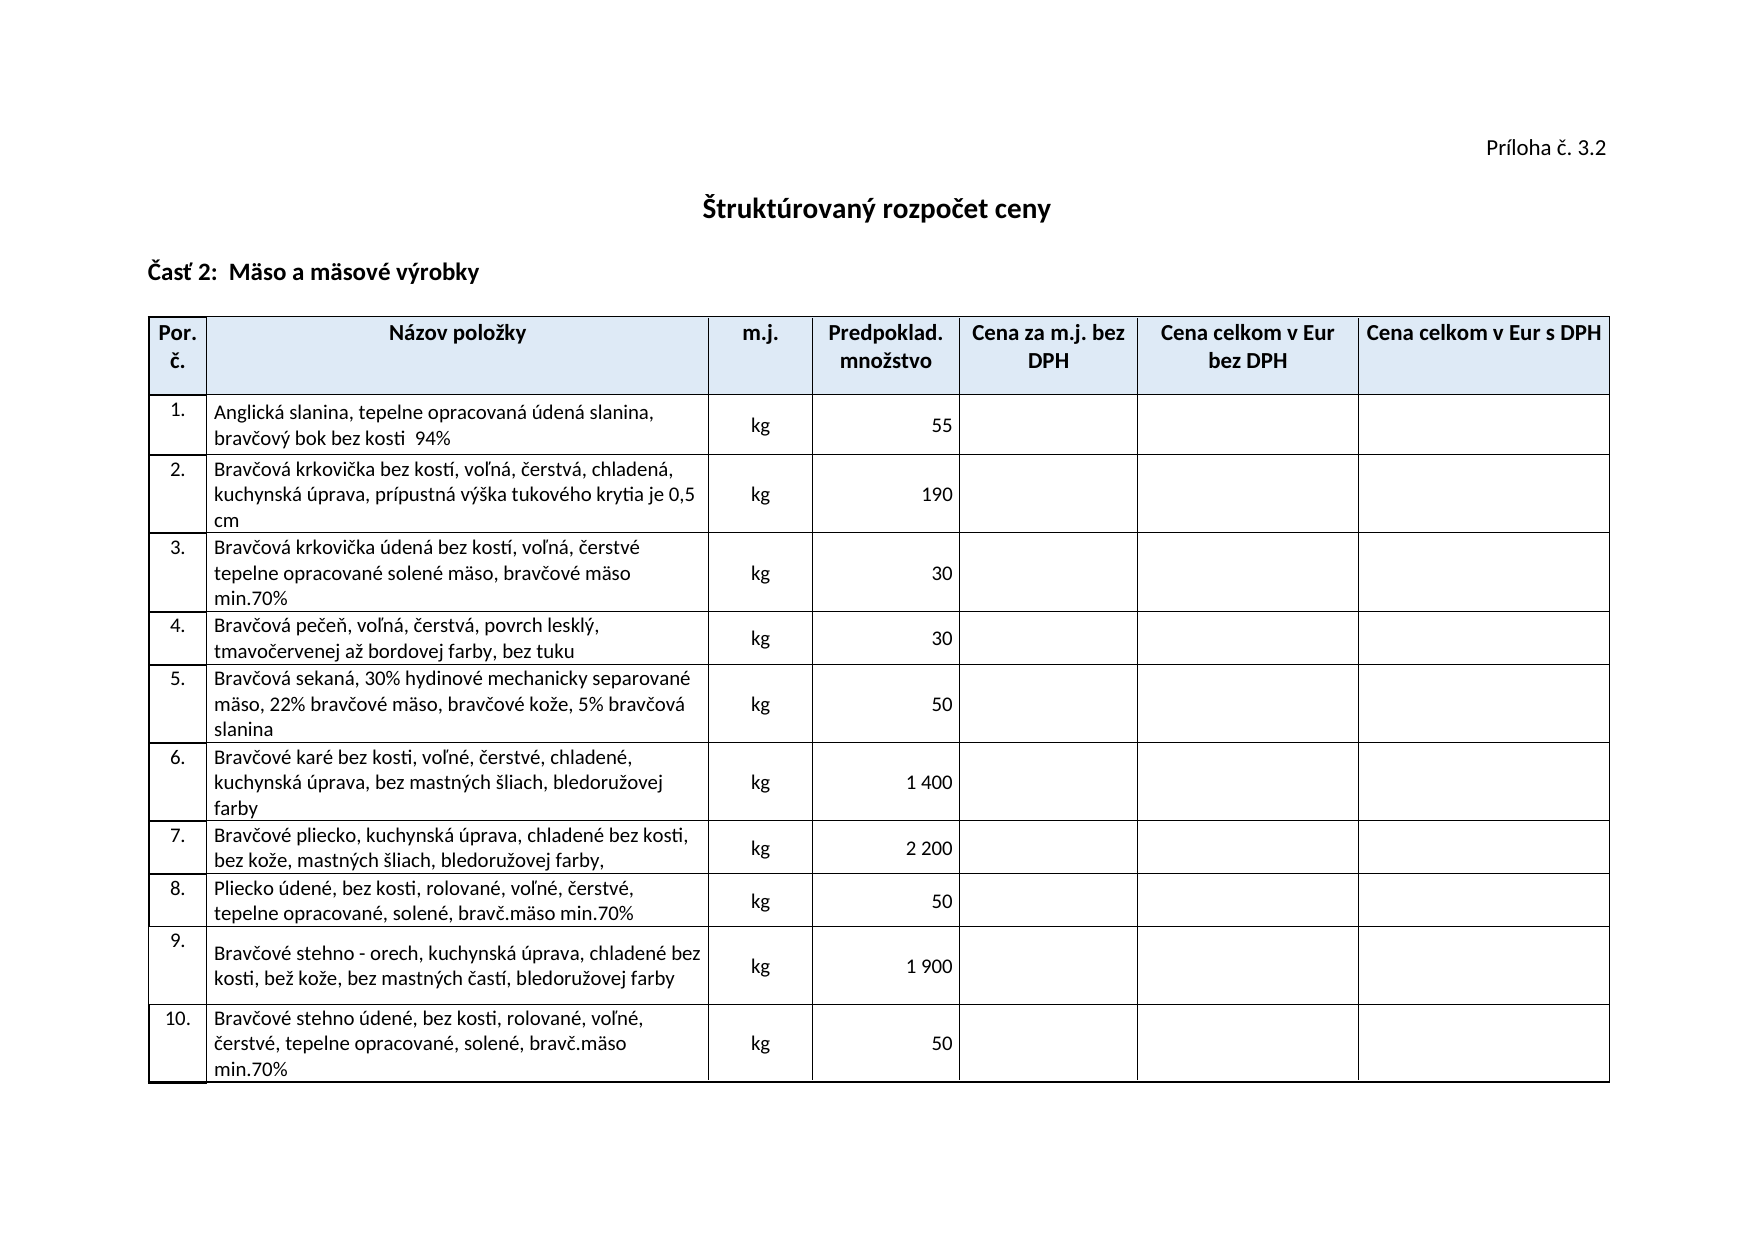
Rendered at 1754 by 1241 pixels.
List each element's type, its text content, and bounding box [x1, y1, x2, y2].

table_header Názov položky [207, 317, 709, 394]
table_cell 55 [813, 395, 959, 454]
table_cell kg [709, 927, 812, 1004]
table_cell [1138, 395, 1358, 454]
table_cell kg [709, 455, 812, 532]
table_cell [960, 612, 1137, 663]
table_cell kg [709, 533, 812, 611]
table_header Por. č. [150, 318, 206, 394]
table_cell 5. [150, 666, 206, 742]
table_cell [1359, 395, 1609, 454]
table_cell Bravčové karé bez kosti, voľné, čerstvé, chladené, kuchynská úprava, bez mastných šliach, bledoružovej farby [207, 743, 708, 820]
table_cell [1138, 533, 1358, 611]
table_cell [960, 455, 1137, 532]
table_cell [960, 665, 1137, 742]
table_cell kg [709, 874, 812, 926]
table_header Predpoklad. množstvo [812, 317, 960, 394]
text Štruktúrovaný rozpočet ceny [148, 190, 1606, 226]
table_cell 30 [813, 533, 959, 611]
table_cell 3. [150, 534, 206, 611]
table_cell 4. [150, 613, 206, 663]
table_cell [1138, 927, 1358, 1004]
table_cell kg [709, 821, 812, 873]
table_cell [1138, 612, 1358, 663]
table_cell 30 [813, 612, 959, 663]
table_cell 50 [813, 874, 959, 926]
table_cell [960, 874, 1137, 926]
table_cell [1359, 533, 1609, 611]
table_cell 2. [150, 456, 206, 532]
table_cell [1359, 455, 1609, 532]
table_cell [960, 743, 1137, 820]
table_header Cena celkom v Eur s DPH [1359, 317, 1609, 394]
table_cell [960, 1005, 1137, 1081]
table_cell Pliecko údené, bez kosti, rolované, voľné, čerstvé, tepelne opracované, solené, bravč.mäso min.70% [207, 874, 708, 926]
table_header m.j. [709, 317, 812, 394]
table_cell Bravčová krkovička bez kostí, voľná, čerstvá, chladená, kuchynská úprava, prípustná výška tukového krytia je 0,5 cm [207, 455, 708, 532]
table_cell [960, 927, 1137, 1004]
table_cell Bravčová sekaná, 30% hydinové mechanicky separované mäso, 22% bravčové mäso, bravčové kože, 5% bravčová slanina [207, 665, 708, 742]
table_header Cena za m.j. bez DPH [960, 317, 1137, 394]
table_cell kg [709, 612, 812, 663]
table_cell [1137, 1005, 1358, 1081]
table_cell kg [709, 395, 812, 454]
table_header Cena celkom v Eur bez DPH [1137, 317, 1358, 394]
table_cell 2 200 [813, 821, 959, 873]
table_cell 7. [150, 822, 206, 873]
text Časť 2: Mäso a mäsové výrobky [148, 256, 1606, 287]
table_cell 50 [813, 665, 959, 742]
text Príloha č. 3.2 [148, 133, 1606, 161]
table_cell Bravčová pečeň, voľná, čerstvá, povrch lesklý, tmavočervenej až bordovej farby, bez tuku [207, 612, 708, 663]
table_cell [1359, 665, 1609, 742]
table_cell 190 [813, 455, 959, 532]
table_cell [1359, 1005, 1609, 1081]
table_cell kg [709, 1005, 812, 1081]
table_cell [1359, 821, 1609, 873]
table_cell [1138, 874, 1358, 926]
table_cell [1138, 743, 1358, 820]
table_cell 9. [149, 927, 206, 1004]
table_cell [1359, 743, 1609, 820]
table_cell [1138, 665, 1358, 742]
table_cell Bravčová krkovička údená bez kostí, voľná, čerstvé tepelne opracované solené mäso, bravčové mäso min.70% [207, 533, 708, 611]
table_cell kg [709, 743, 812, 820]
table_cell [1359, 612, 1609, 663]
table_cell kg [709, 665, 812, 742]
table_cell 6. [150, 744, 206, 820]
table_cell 1 900 [813, 927, 959, 1004]
table_cell [960, 395, 1137, 454]
table_cell 8. [150, 875, 206, 926]
table_cell [1359, 927, 1609, 1004]
table_cell Anglická slanina, tepelne opracovaná údená slanina, bravčový bok bez kosti 94% [207, 395, 708, 454]
table_cell 10. [150, 1005, 206, 1081]
table_cell [960, 533, 1137, 611]
table_cell Bravčové stehno údené, bez kosti, rolované, voľné, čerstvé, tepelne opracované, solené, bravč.mäso min.70% [207, 1005, 709, 1081]
table_cell [1138, 455, 1358, 532]
table_cell 50 [812, 1005, 960, 1081]
table_cell [1138, 821, 1358, 873]
table_cell 1 400 [813, 743, 959, 820]
table_cell Bravčové stehno - orech, kuchynská úprava, chladené bez kosti, bež kože, bez mastných častí, bledoružovej farby [207, 927, 708, 1004]
table_cell Bravčové pliecko, kuchynská úprava, chladené bez kosti, bez kože, mastných šliach, bledoružovej farby, [207, 821, 708, 873]
table_cell [960, 821, 1137, 873]
table_cell 1. [150, 396, 206, 454]
table_cell [1359, 874, 1609, 926]
